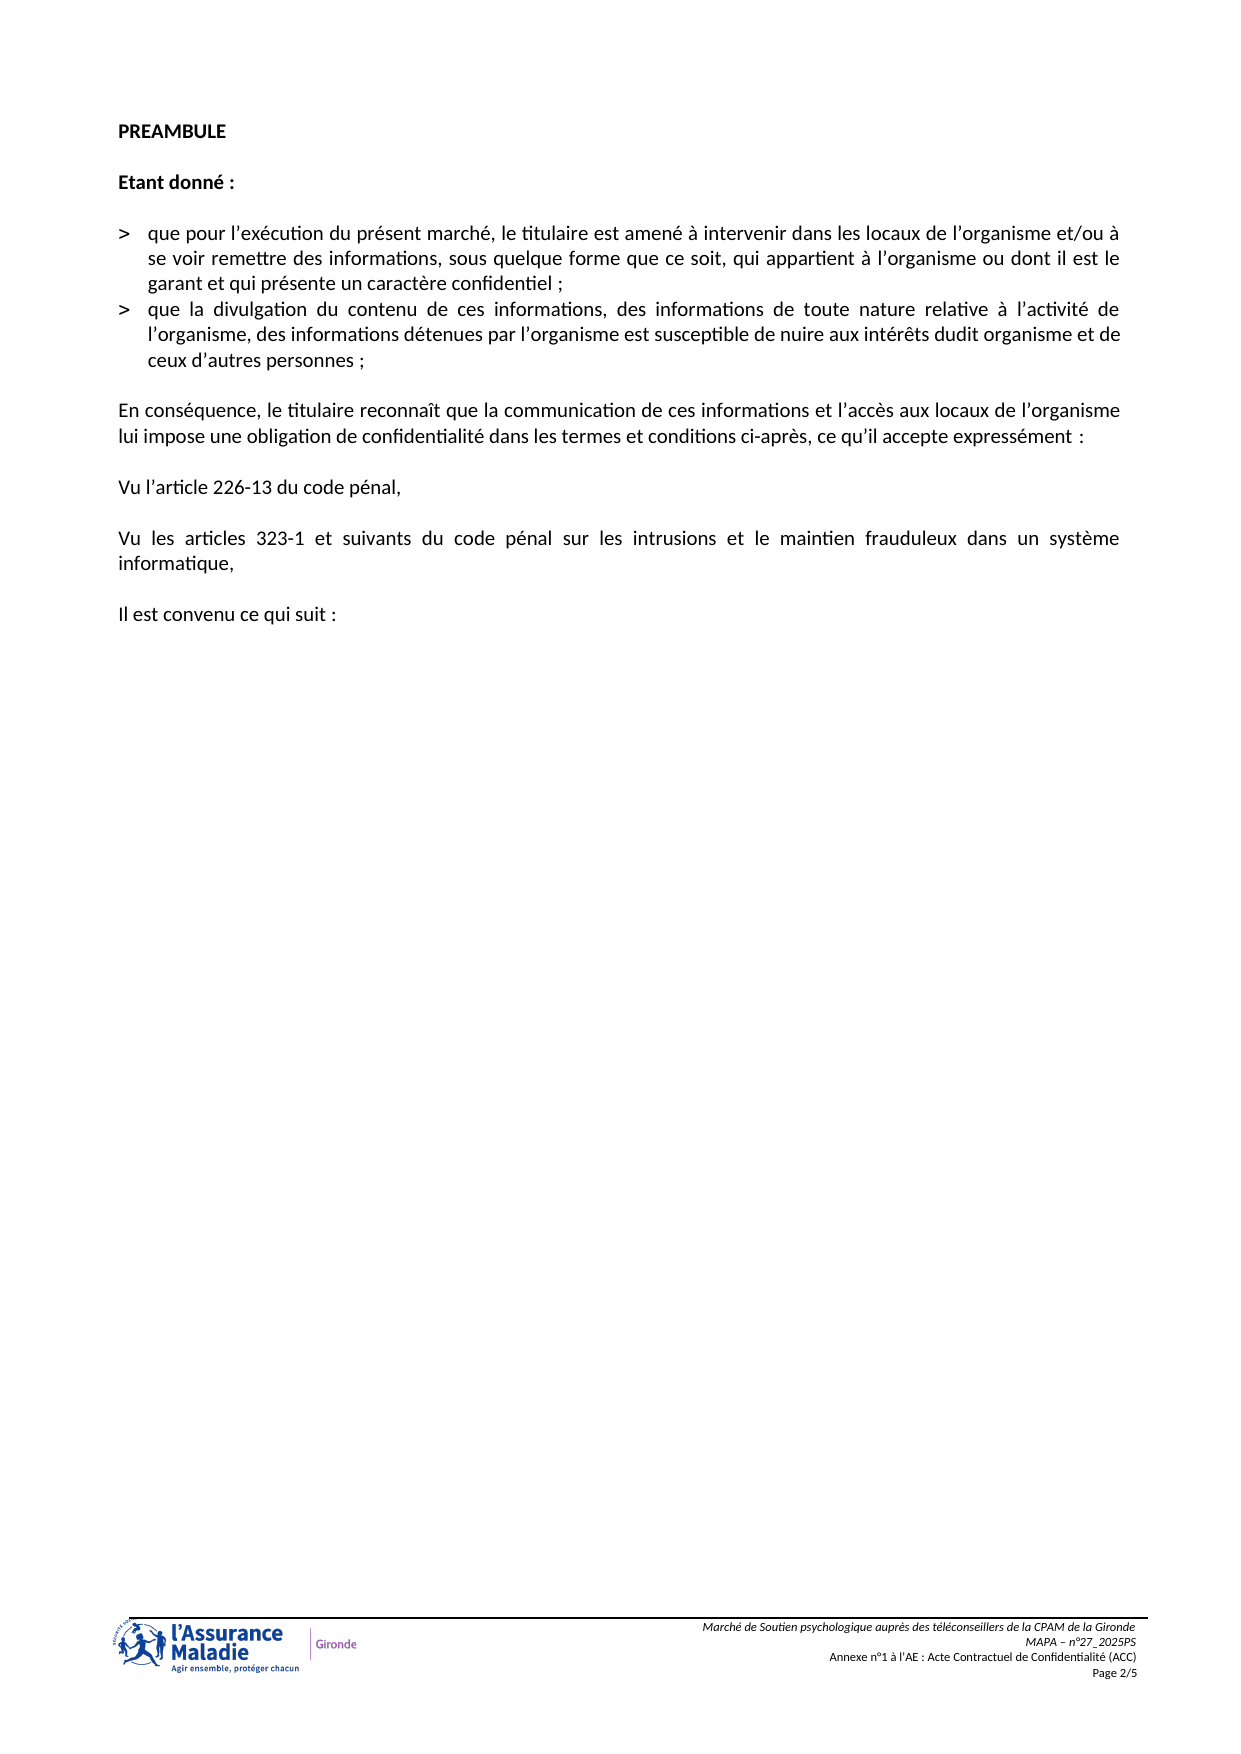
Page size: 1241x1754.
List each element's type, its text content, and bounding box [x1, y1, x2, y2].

text En conséquence, le titulaire reconnaît que la communication de ces informations et l’accès aux locaux de l’organisme lui impose une obligation de confidentialité dans les termes et conditions ci-après, ce qu’il accepte expressément : [118, 398, 1122, 448]
text Vu l’article 226-13 du code pénal, [118, 474, 1122, 499]
list que pour l’exécution du présent marché, le titulaire est amené à intervenir dans les locaux de l’organisme et/ou à se voir remettre des informations, sous quelque forme que ce soit, qui appartient à l’organisme ou dont il est le garant et qui présente un caractère confidentiel ; [118, 220, 1122, 296]
text Il est convenu ce qui suit : [118, 601, 1122, 626]
text PREAMBULE [118, 118, 1122, 143]
picture [112, 1617, 357, 1673]
list que la divulgation du contenu de ces informations, des informations de toute nature relative à l’activité de l’organisme, des informations détenues par l’organisme est susceptible de nuire aux intérêts dudit organisme et de ceux d’autres personnes ; [118, 296, 1122, 372]
text Vu les articles 323-1 et suivants du code pénal sur les intrusions et le maintien frauduleux dans un système informatique, [118, 525, 1122, 576]
text Etant donné : [118, 169, 1122, 194]
